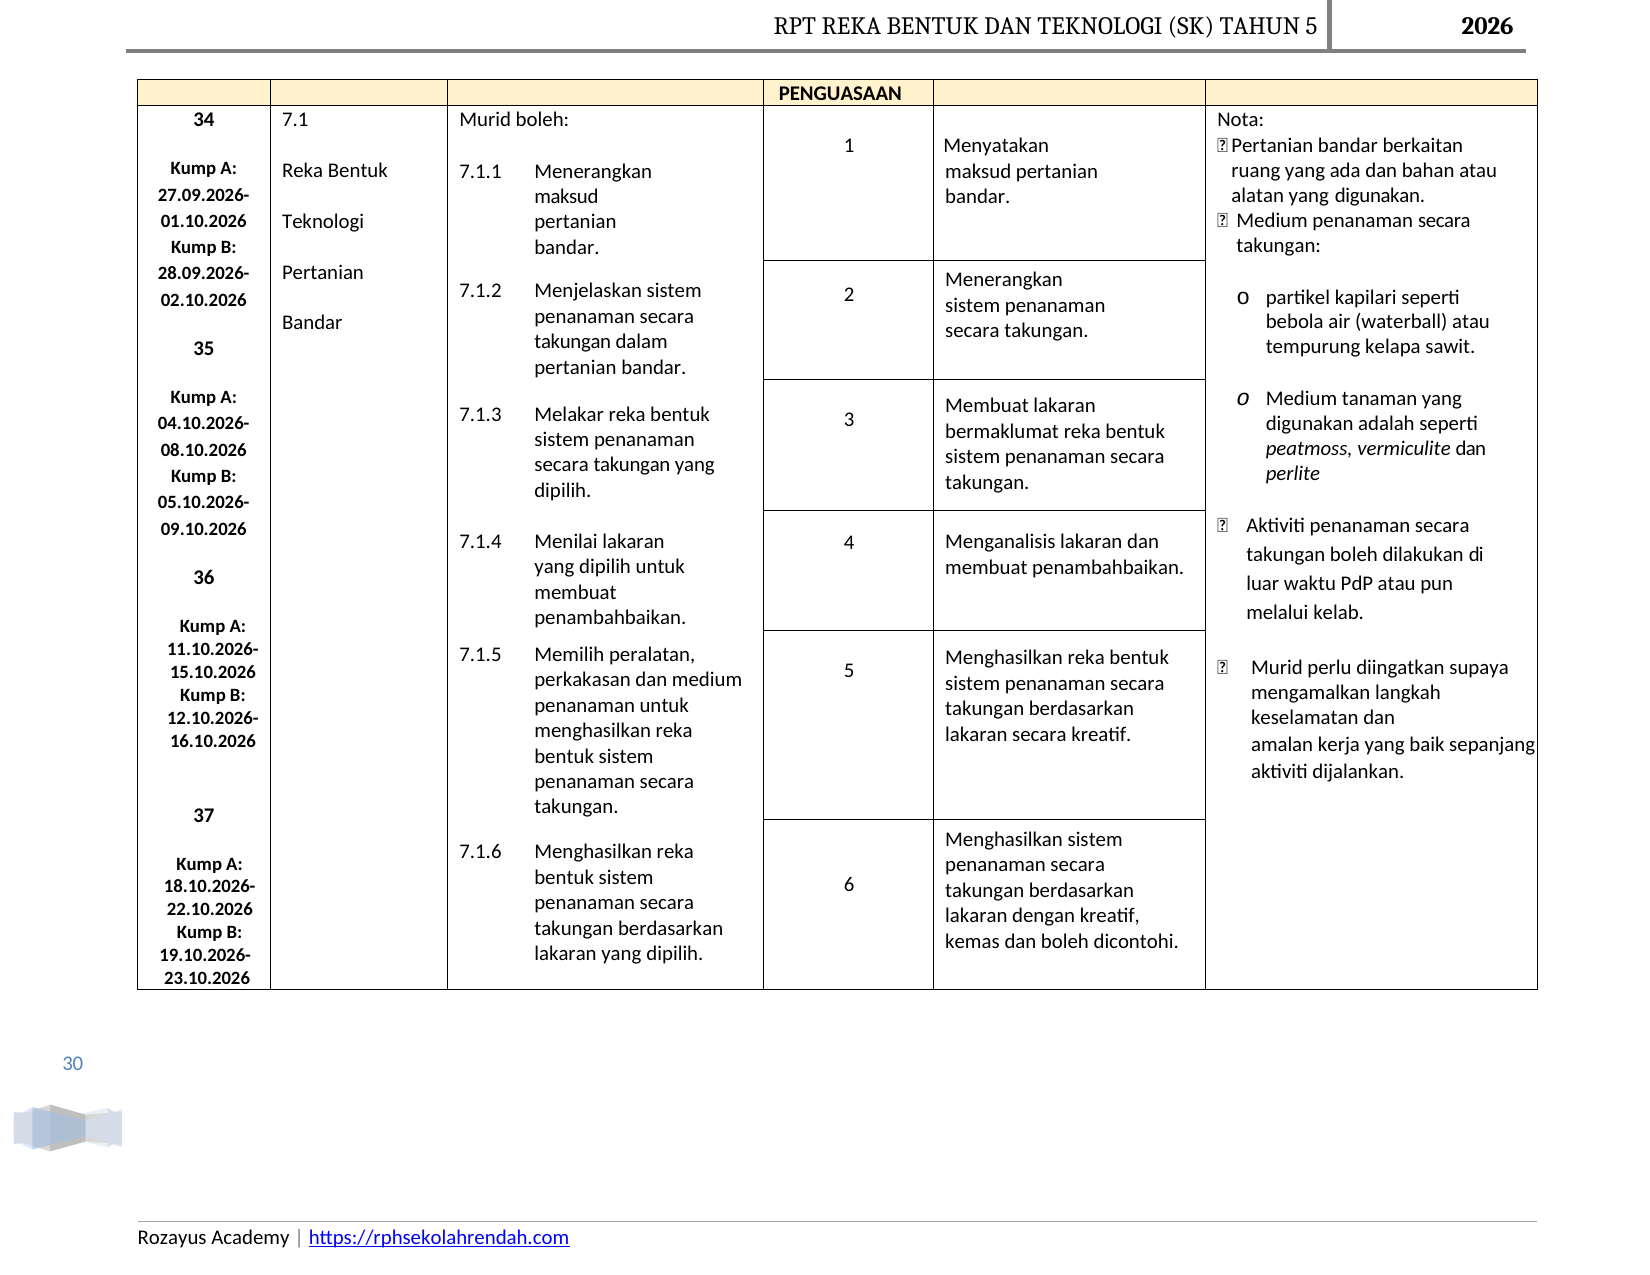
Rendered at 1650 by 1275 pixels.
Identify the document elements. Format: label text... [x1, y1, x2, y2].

table_cell 7.1 Reka Bentuk Teknologi Pertanian Bandar [271, 106, 447, 989]
table_cell 34 Kump A: 27.09.2026-01.10.2026 Kump B: 28.09.2026-02.10.2026 35 Kump A: 04.10.2026-08.10.2026 Kump B: 05.10.2026-09.10.2026 36 Kump A: 11.10.2026-15.10.2026 Kump B: 12.10.2026-16.10.2026 37 Kump A: 18.10.2026-22.10.2026 Kump B: 19.10.2026-23.10.2026 [138, 106, 270, 989]
table_cell 2 [764, 261, 933, 379]
table_cell 7.1.6 Menghasilkan reka bentuk sistem penanaman secara takungan berdasarkan lakaran yang dipilih. [448, 819, 763, 989]
table_cell Nota: Pertanian bandar berkaitan ruang yang ada dan bahan atau alatan yang digunakan. Medium penanaman secara takungan: partikel kapilari seperti bebola air (waterball) atau tempurung kelapa sawit. Medium tanaman yang digunakan adalah seperti peatmoss, vermiculite dan perlite Aktiviti penanaman secara takungan boleh dilakukan di luar waktu PdP atau pun melalui kelab. Murid perlu diingatkan supaya mengamalkan langkah keselamatan dan amalan kerja yang baik sepanjang aktiviti dijalankan. [1206, 106, 1537, 989]
table_cell 3 [764, 380, 933, 510]
table_cell Menerangkan sistem penanaman secara takungan. [934, 261, 1205, 379]
table_cell 1 [764, 106, 933, 259]
table_cell 4 [764, 511, 933, 630]
table_cell Menghasilkan sistem penanaman secara takungan berdasarkan lakaran dengan kreatif, kemas dan boleh dicontohi. [934, 820, 1205, 989]
table_cell 6 [764, 820, 933, 989]
table_cell Menganalisis lakaran dan membuat penambahbaikan. [934, 511, 1205, 630]
table_cell Menghasilkan reka bentuk sistem penanaman secara takungan berdasarkan lakaran secara kreatif. [934, 631, 1205, 819]
table_cell Melakar reka bentuk sistem penanaman secara takungan yang dipilih. Menilai lakaran yang dipilih untuk membuat penambahbaikan. [448, 379, 763, 630]
table_cell Membuat lakaran bermaklumat reka bentuk sistem penanaman secara takungan. [934, 380, 1205, 510]
table_cell Murid boleh: 7.1.1 Menerangkan maksud pertanian bandar. [448, 106, 763, 259]
table_cell 7.1.2 Menjelaskan sistem penanaman secara takungan dalam pertanian bandar. [448, 260, 763, 379]
table_cell TAFSIRAN [934, 80, 1205, 105]
table_cell 7.1.5 Memilih peralatan, perkakasan dan medium penanaman untuk menghasilkan reka bentuk sistem penanaman secara takungan. [448, 630, 763, 819]
table_cell 5 [764, 631, 933, 819]
table_cell TAHAP PENGUASAAN [764, 80, 933, 105]
table_cell Menyatakan maksud pertanian bandar. [934, 106, 1205, 259]
